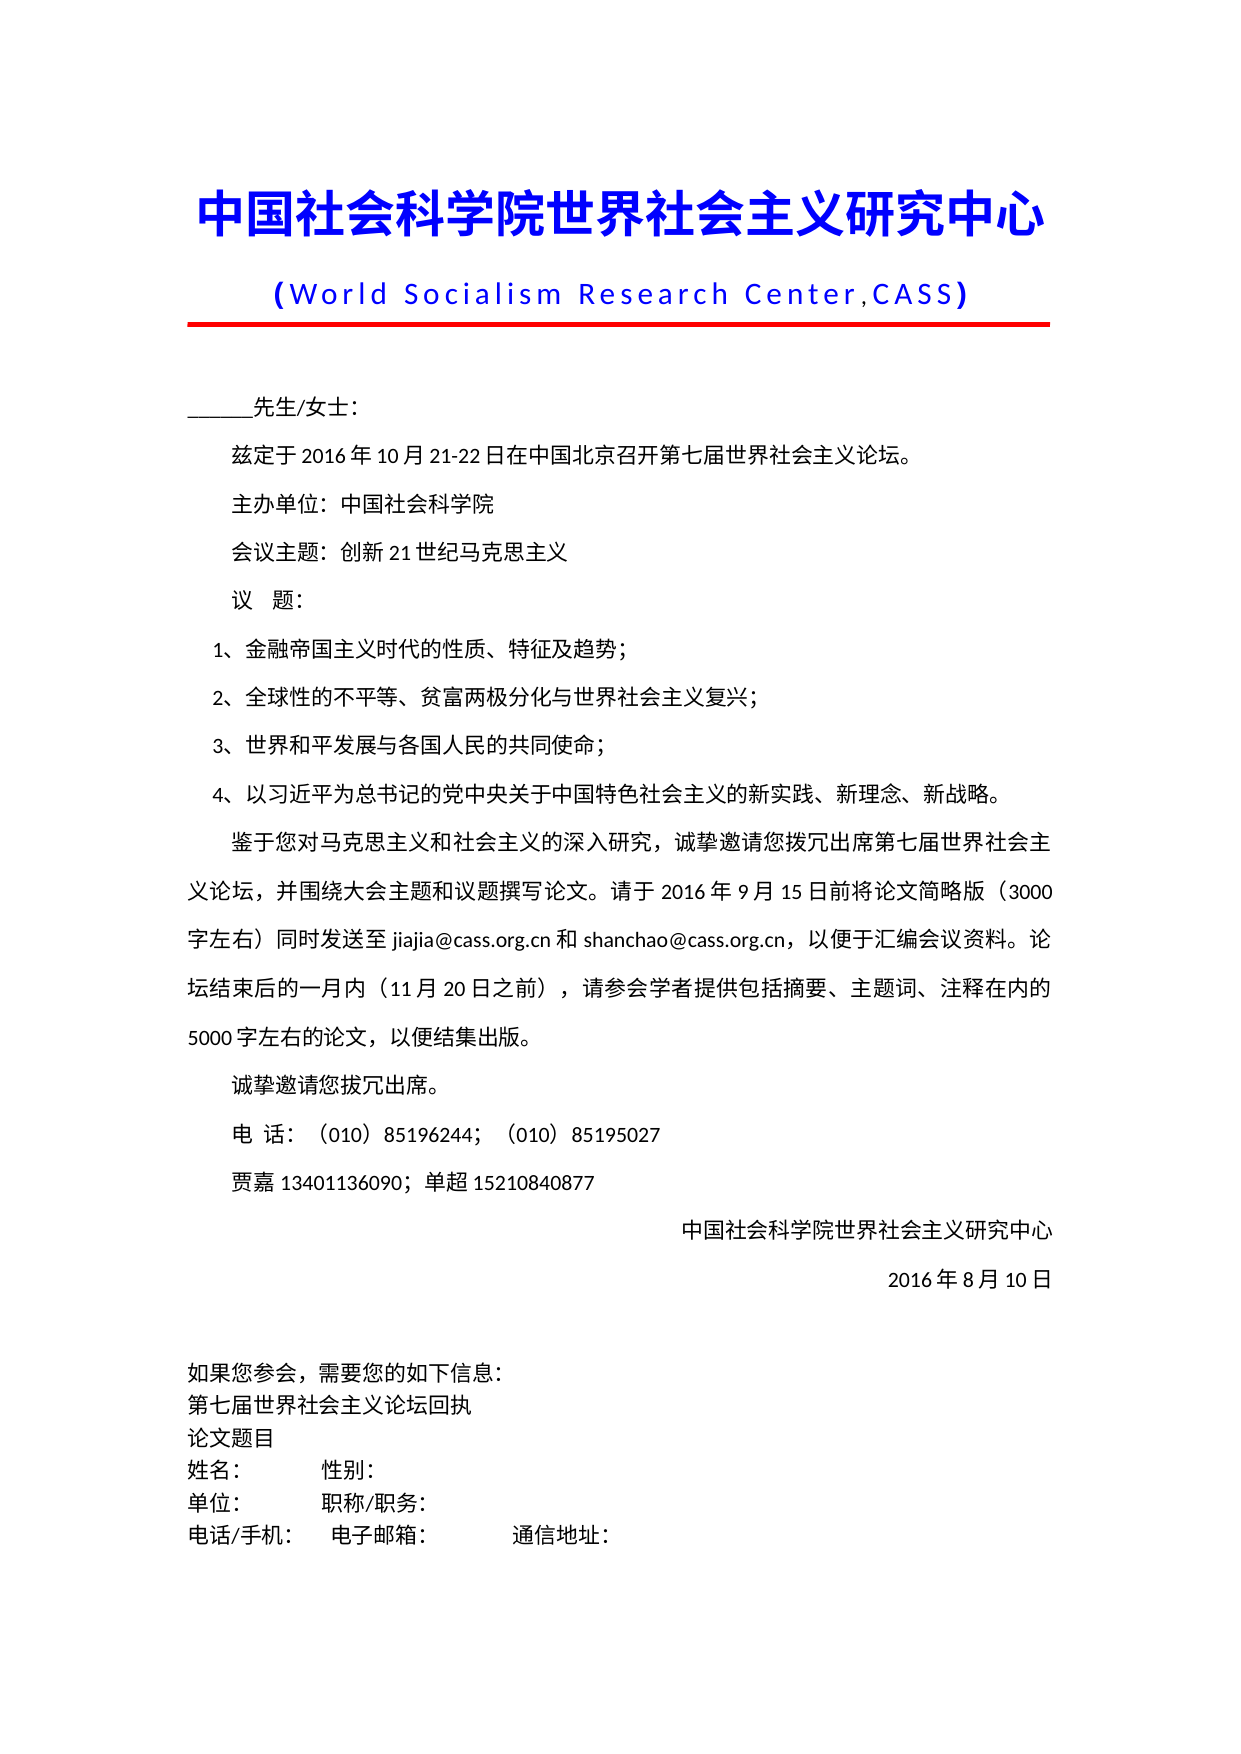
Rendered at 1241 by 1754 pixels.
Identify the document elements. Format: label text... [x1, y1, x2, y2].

text 主办单位：中国社会科学院 [187, 486, 1053, 519]
text 中国社会科学院世界社会主义研究中心 [187, 162, 1053, 259]
text 1、金融帝国主义时代的性质、特征及趋势； [187, 631, 1053, 664]
text 2016年8月10日 [187, 1261, 1053, 1294]
text 会议主题：创新21世纪马克思主义 [187, 534, 1053, 567]
text 单位： 职称/职务： [187, 1485, 1053, 1518]
text (World Socialism Research Center, CASS) [187, 259, 1053, 324]
text 兹定于2016年10月21-22日在中国北京召开第七届世界社会主义论坛。 [187, 438, 1053, 470]
text 诚挚邀请您拔冗出席。 [187, 1068, 1053, 1100]
text 电 话：（010）85196244；（010）85195027 [187, 1116, 1053, 1149]
text 电话/手机： 电子邮箱： 通信地址： [187, 1518, 1053, 1550]
text 3、世界和平发展与各国人民的共同使命； [187, 728, 1053, 760]
text 第七届世界社会主义论坛回执 [187, 1388, 1053, 1420]
text 4、以习近平为总书记的党中央关于中国特色社会主义的新实践、新理念、新战略。 [187, 776, 1053, 809]
text 贾嘉 13401136090；单超 15210840877 [187, 1164, 1053, 1197]
text 中国社会科学院世界社会主义研究中心 [187, 1213, 1053, 1245]
text ______先生/女士： [187, 389, 1053, 422]
text 鉴于您对马克思主义和社会主义的深入研究，诚挚邀请您拨冗出席第七届世界社会主义论坛，并围绕大会主题和议题撰写论文。请于2016年 9月15日前将论文简略版（3000字左右）同时发送至jiajia@cass.org.cn 和shanchao@cass.org.cn，以便于汇编会议资料。论坛结束后的一月内（11月20日之前），请参会学者提供包括摘要、主题词、注释在内的5000字左右的论文，以便结集出版。 [187, 824, 1053, 1052]
text 论文题目 [187, 1420, 1053, 1453]
text 2、全球性的不平等、贫富两极分化与世界社会主义复兴； [187, 679, 1053, 712]
text 如果您参会，需要您的如下信息： [187, 1355, 1053, 1388]
text 议 题： [187, 583, 1053, 615]
text 姓名： 性别： [187, 1453, 1053, 1485]
